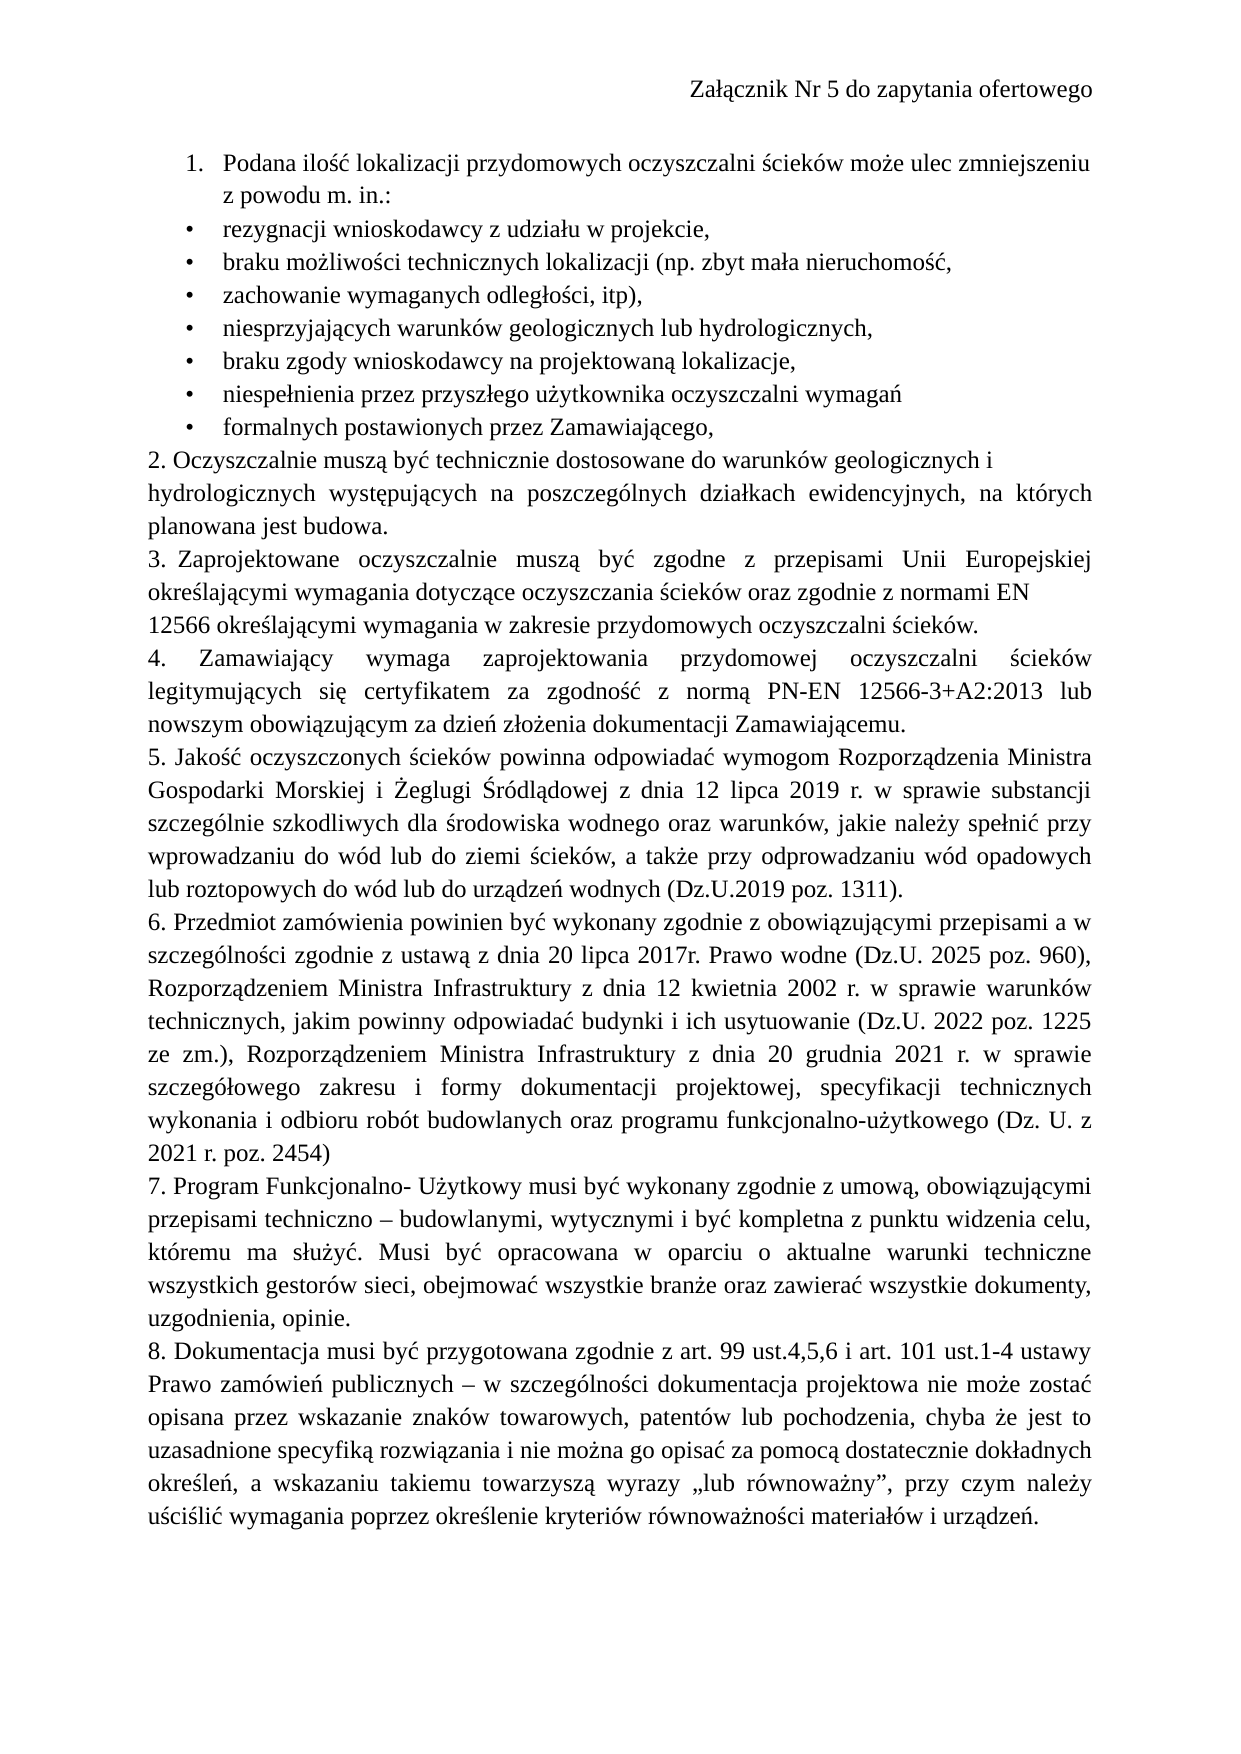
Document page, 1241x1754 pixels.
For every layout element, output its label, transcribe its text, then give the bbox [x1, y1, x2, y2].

text 4. Zamawiający wymaga zaprojektowania przydomowej oczyszczalni ścieków legitymujących się certyfikatem za zgodność z normą PN-EN 12566-3+A2:2013 lub nowszym obowiązującym za dzień złożenia dokumentacji Zamawiającemu. [148, 643, 1093, 738]
list Zaprojektowane oczyszczalnie muszą być zgodne z przepisami Unii Europejskiej określającymi wymagania dotyczące oczyszczania ścieków oraz zgodnie z normami EN [148, 544, 1093, 606]
text 6. Przedmiot zamówienia powinien być wykonany zgodnie z obowiązującymi przepisami a w szczególności zgodnie z ustawą z dnia 20 lipca 2017r. Prawo wodne (Dz.U. 2025 poz. 960), Rozporządzeniem Ministra Infrastruktury z dnia 12 kwietnia 2002 r. w sprawie warunków technicznych, jakim powinny odpowiadać budynki i ich usytuowanie (Dz.U. 2022 poz. 1225 ze zm.), Rozporządzeniem Ministra Infrastruktury z dnia 20 grudnia 2021 r. w sprawie szczegółowego zakresu i formy dokumentacji projektowej, specyfikacji technicznych wykonania i odbioru robót budowlanych oraz programu funkcjonalno-użytkowego (Dz. U. z 2021 r. poz. 2454) [148, 907, 1093, 1167]
list formalnych postawionych przez Zamawiającego, [185, 412, 1093, 441]
list niesprzyjających warunków geologicznych lub hydrologicznych, [185, 313, 1093, 341]
text 5. Jakość oczyszczonych ścieków powinna odpowiadać wymogom Rozporządzenia Ministra Gospodarki Morskiej i Żeglugi Śródlądowej z dnia 12 lipca 2019 r. w sprawie substancji szczególnie szkodliwych dla środowiska wodnego oraz warunków, jakie należy spełnić przy wprowadzaniu do wód lub do ziemi ścieków, a także przy odprowadzaniu wód opadowych lub roztopowych do wód lub do urządzeń wodnych (Dz.U.2019 poz. 1311). [148, 742, 1093, 903]
list niespełnienia przez przyszłego użytkownika oczyszczalni wymagań [185, 379, 1093, 407]
text 2. Oczyszczalnie muszą być technicznie dostosowane do warunków geologicznych i [148, 445, 1093, 473]
list braku zgody wnioskodawcy na projektowaną lokalizacje, [185, 346, 1093, 374]
list Podana ilość lokalizacji przydomowych oczyszczalni ścieków może ulec zmniejszeniu z powodu m. in.: [185, 148, 1093, 209]
list rezygnacji wnioskodawcy z udziału w projekcie, [185, 214, 1093, 242]
list braku możliwości technicznych lokalizacji (np. zbyt mała nieruchomość, [185, 247, 1093, 275]
text 7. Program Funkcjonalno- Użytkowy musi być wykonany zgodnie z umową, obowiązującymi przepisami techniczno – budowlanymi, wytycznymi i być kompletna z punktu widzenia celu, któremu ma służyć. Musi być opracowana w oparciu o aktualne warunki techniczne wszystkich gestorów sieci, obejmować wszystkie branże oraz zawierać wszystkie dokumenty, uzgodnienia, opinie. [148, 1171, 1093, 1332]
text hydrologicznych występujących na poszczególnych działkach ewidencyjnych, na których planowana jest budowa. [148, 478, 1093, 539]
text 12566 określającymi wymagania w zakresie przydomowych oczyszczalni ścieków. [148, 610, 1093, 639]
text 8. Dokumentacja musi być przygotowana zgodnie z art. 99 ust.4,5,6 i art. 101 ust.1-4 ustawy Prawo zamówień publicznych – w szczególności dokumentacja projektowa nie może zostać opisana przez wskazanie znaków towarowych, patentów lub pochodzenia, chyba że jest to uzasadnione specyfiką rozwiązania i nie można go opisać za pomocą dostatecznie dokładnych określeń, a wskazaniu takiemu towarzyszą wyrazy „lub równoważny”, przy czym należy uściślić wymagania poprzez określenie kryteriów równoważności materiałów i urządzeń. [148, 1336, 1093, 1530]
list zachowanie wymaganych odległości, itp), [185, 280, 1093, 308]
